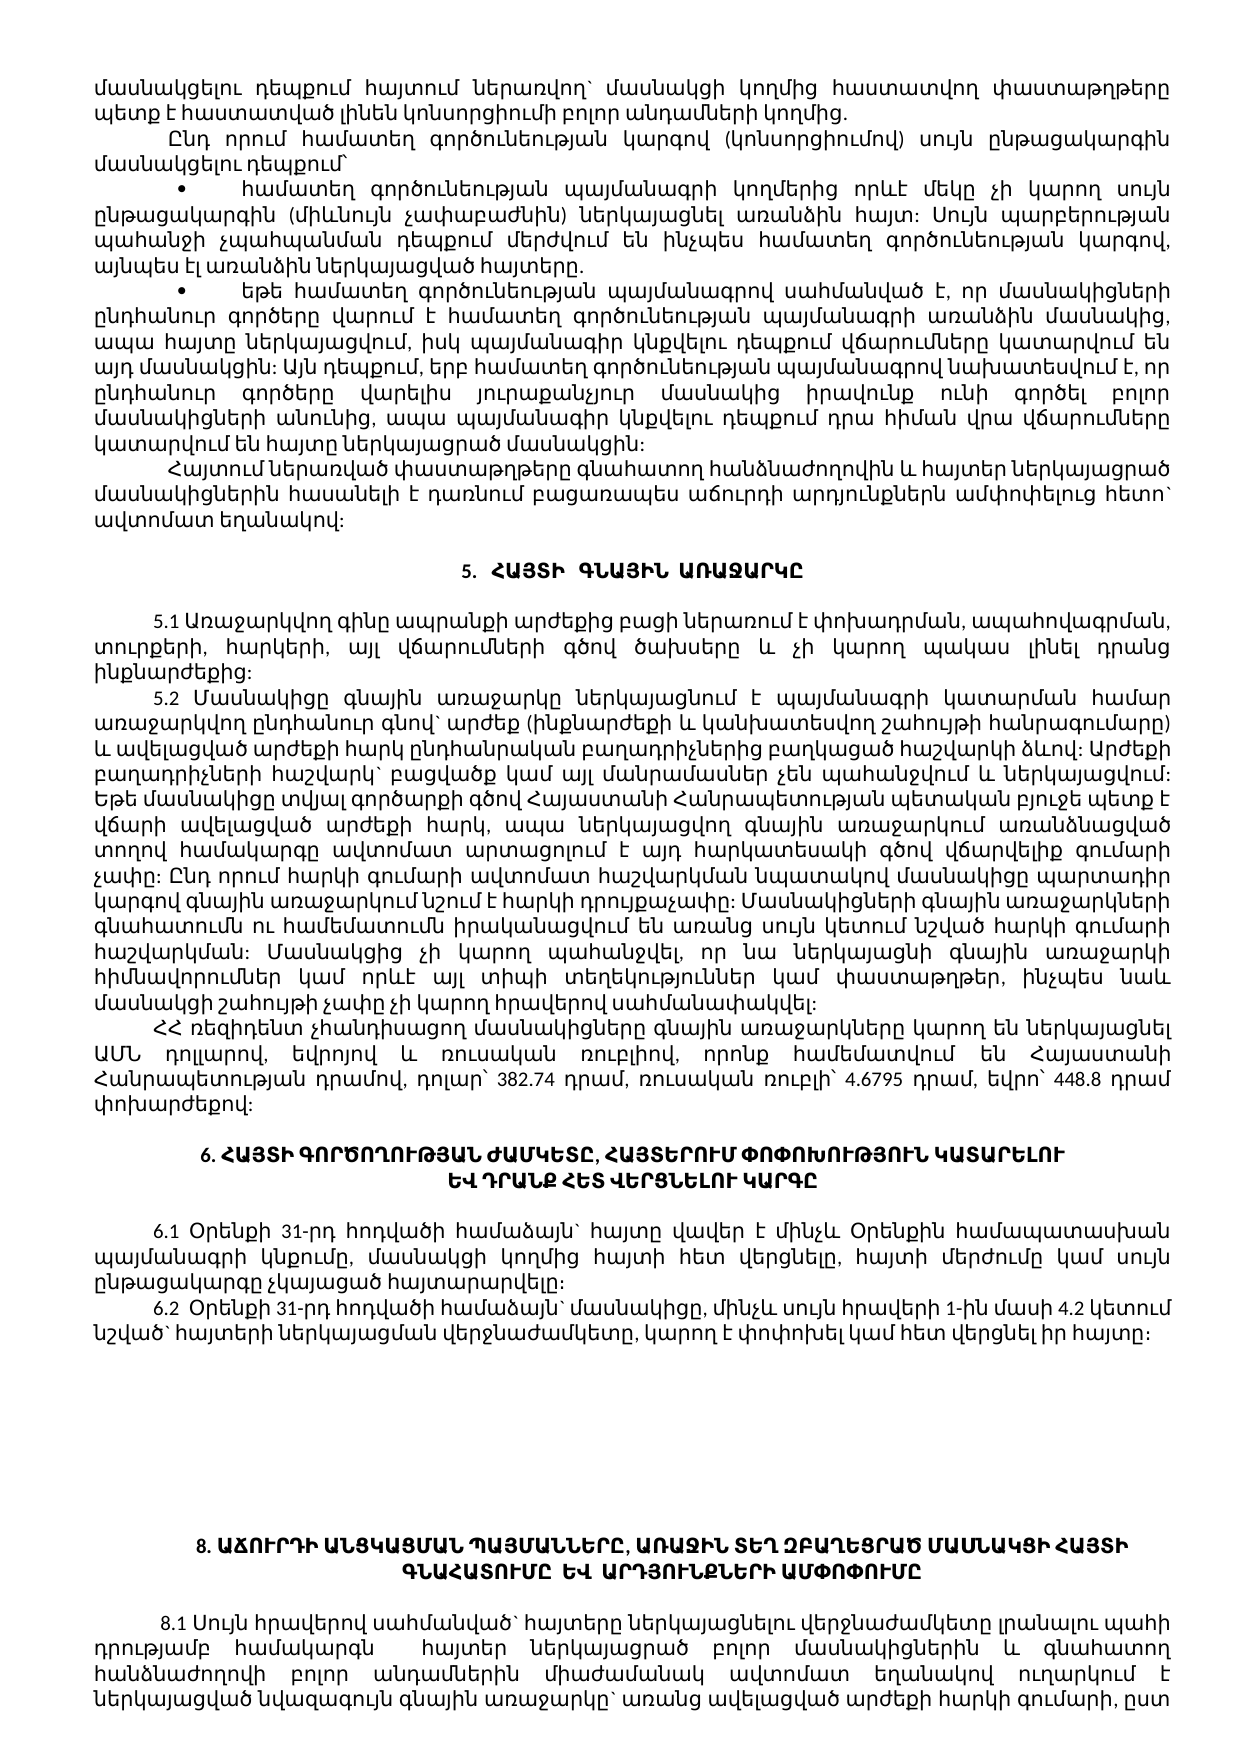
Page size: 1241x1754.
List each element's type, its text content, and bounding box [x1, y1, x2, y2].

text 5.2 Մասնակիցը գնային առաջարկը ներկայացնում է պայմանագրի կատարման համար առաջարկվող ընդհանուր գնով` արժեք (ինքնարժեքի և կանխատեսվող շահույթի հանրագումարը) և ավելացված արժեքի հարկ ընդհանրական բաղադրիչներից բաղկացած հաշվարկի ձևով: Արժեքի բաղադրիչների հաշվարկ` բացվածք կամ այլ մանրամասներ չեն պահանջվում և ներկայացվում: Եթե մասնակիցը տվյալ գործարքի գծով Հայաստանի Հանրապետության պետական բյուջե պետք է վճարի ավելացված արժեքի հարկ, ապա ներկայացվող գնային առաջարկում առանձնացված տողով համակարգը ավտոմատ արտացոլում է այդ հարկատեսակի գծով վճարվելիք գումարի չափը: Ընդ որում հարկի գումարի ավտոմատ հաշվարկման նպատակով մասնակիցը պարտադիր կարգով գնային առաջարկում նշում է հարկի դրույքաչափը: Մասնակիցների գնային առաջարկների գնահատումն ու համեմատումն իրականացվում են առանց սույն կետում նշված հարկի գումարի հաշվարկման: Մասնակցից չի կարող պահանջվել, որ նա ներկայացնի գնային առաջարկի հիմնավորումներ կամ որևէ այլ տիպի տեղեկություններ կամ փաստաթղթեր, ինչպես նաև մասնակցի շահույթի չափը չի կարող հրավերով սահմանափակվել: [94, 685, 1171, 1015]
text Հայտում ներառված փաստաթղթերը գնահատող հանձնաժողովին և հայտեր ներկայացրած մասնակիցներին հասանելի է դառնում բացառապես աճուրդի արդյունքներն ամփոփելուց հետո` ավտոմատ եղանակով: [94, 456, 1171, 532]
text 5. ՀԱՅՏԻ ԳՆԱՅԻՆ ԱՌԱՋԱՐԿԸ [94, 558, 1171, 583]
text 5.1 Առաջարկվող գինը ապրանքի արժեքից բացի ներառում է փոխադրման, ապահովագրման, տուրքերի, հարկերի, այլ վճարումների գծով ծախսերը և չի կարող պակաս լինել դրանց ինքնարժեքից: [94, 609, 1171, 685]
text 6. ՀԱՅՏԻ ԳՈՐԾՈՂՈՒԹՅԱՆ ԺԱՄԿԵՏԸ, ՀԱՅՏԵՐՈՒՄ ՓՈՓՈԽՈՒԹՅՈՒՆ ԿԱՏԱՐԵԼՈՒ [94, 1142, 1171, 1168]
text 8. ԱՃՈՒՐԴԻ ԱՆՑԿԱՑՄԱՆ ՊԱՅՄԱՆՆԵՐԸ, ԱՌԱՋԻՆ ՏԵՂ ԶԲԱՂԵՑՐԱԾ ՄԱՍՆԱԿՑԻ ՀԱՅՏԻ [94, 1534, 1171, 1559]
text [94, 75, 1171, 126]
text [94, 1610, 1171, 1712]
text 6.2 Օրենքի 31-րդ հոդվածի համաձայն` մասնակիցը, մինչև սույն հրավերի 1-ին մասի 4.2 կետում նշված` հայտերի ներկայացման վերջնաժամկետը, կարող է փոփոխել կամ հետ վերցնել իր հայտը։ [94, 1295, 1171, 1346]
text 6.1 Օրենքի 31-րդ հոդվածի համաձայն` հայտը վավեր է մինչև Օրենքին համապատասխան պայմանագրի կնքումը, մասնակցի կողմից հայտի հետ վերցնելը, հայտի մերժումը կամ սույն ընթացակարգը չկայացած հայտարարվելը։ [94, 1219, 1171, 1295]
text ՀՀ ռեզիդենտ չհանդիսացող մասնակիցները գնային առաջարկները կարող են ներկայացնել ԱՄՆ դոլլարով, եվրոյով և ռուսական ռուբլիով, որոնք համեմատվում են Հայաստանի Հանրապետության դրամով, դոլար՝ 382.74 դրամ, ռուսական ռուբլի՝ 4.6795 դրամ, եվրո՝ 448.8 դրամ փոխարժեքով: [94, 1015, 1171, 1117]
list համատեղ գործունեության պայմանագրի կողմերից որևէ մեկը չի կարող սույն ընթացակարգին (միևնույն չափաբաժնին) ներկայացնել առանձին հայտ: Սույն պարբերության պահանջի չպահպանման դեպքում մերժվում են ինչպես համատեղ գործունեության կարգով, այնպես էլ առանձին ներկայացված հայտերը. [94, 177, 1171, 278]
text Ընդ որում համատեղ գործունեության կարգով (կոնսորցիումով) սույն ընթացակարգին մասնակցելու դեպքում՝ [94, 126, 1171, 177]
text ԳՆԱՀԱՏՈՒՄԸ ԵՎ ԱՐԴՅՈՒՆՔՆԵՐԻ ԱՄՓՈՓՈՒՄԸ [94, 1559, 1171, 1584]
list եթե համատեղ գործունեության պայմանագրով սահմանված է, որ մասնակիցների ընդհանուր գործերը վարում է համատեղ գործունեության պայմանագրի առանձին մասնակից, ապա հայտը ներկայացվում, իսկ պայմանագիր կնքվելու դեպքում վճարումները կատարվում են այդ մասնակցին: Այն դեպքում, երբ համատեղ գործունեության պայմանագրով նախատեսվում է, որ ընդհանուր գործերը վարելիս յուրաքանչյուր մասնակից իրավունք ունի գործել բոլոր մասնակիցների անունից, ապա պայմանագիր կնքվելու դեպքում դրա հիման վրա վճարումները կատարվում են հայտը ներկայացրած մասնակցին: [94, 278, 1171, 456]
text ԵՎ ԴՐԱՆՔ ՀԵՏ ՎԵՐՑՆԵԼՈՒ ԿԱՐԳԸ [94, 1168, 1171, 1193]
